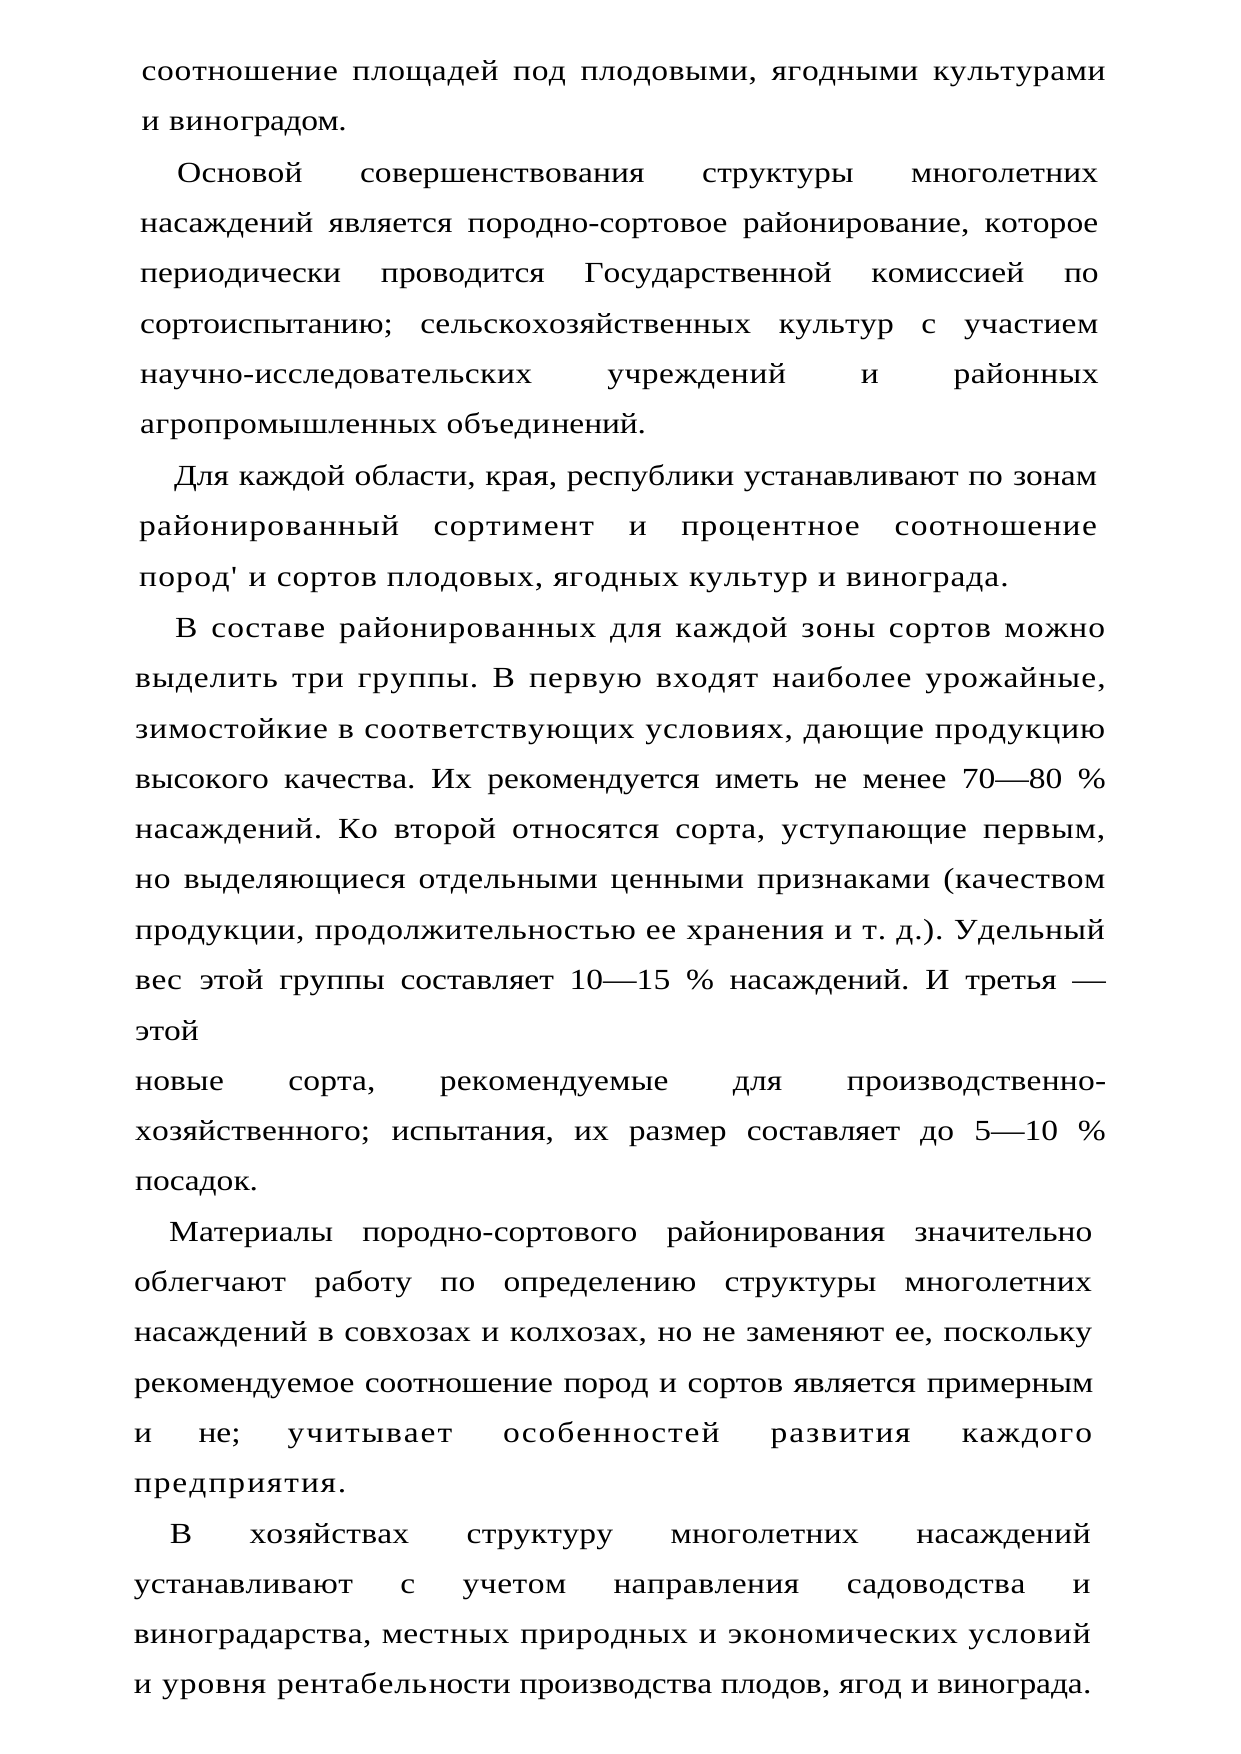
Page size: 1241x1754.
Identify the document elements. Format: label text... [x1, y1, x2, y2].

text В составе районированных для каждой зоны сортов можно выделить три группы. В первую входят наиболее урожайные, зимостойкие в соответствующих условиях, дающие продукцию высокого качества. Их рекомендуется иметь не менее 70—80 % насаждений. Ко второй относятся сорта, уступающие первым, но выделяющиеся отдельными ценными признаками (качеством продукции, продолжительностью ее хранения и т. д.). Удельный вес этой группы составляет 10—15 % насаждений. И третья — этой новые сорта, рекомендуемые для производственно-хозяйственного; испытания, их размер составляет до 5—10 % посадок. [135, 610, 1107, 1197]
text Основой совершенствования структуры многолетних насаждений является породно-сортовое районирование, которое периодически проводится Государственной комиссией по сортоиспытанию; сельскохозяйственных культур с участием научно-исследовательских учреждений и районных агропромышленных объединений. [140, 155, 1100, 440]
text Материалы породно-сортового районирования значительно облегчают работу по определению структуры многолетних насаждений в совхозах и колхозах, но не заменяют ее, поскольку рекомендуемое соотношение пород и сортов является примерным и не; учитывает особенностей развития каждого предприятия. [134, 1214, 1094, 1499]
text Для каждой области, края, республики устанавливают по зонам районированный сортимент и процентное соотношение пород' и сортов плодовых, ягодных культур и винограда. [139, 458, 1099, 592]
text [141, 53, 1107, 137]
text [133, 1516, 1092, 1700]
